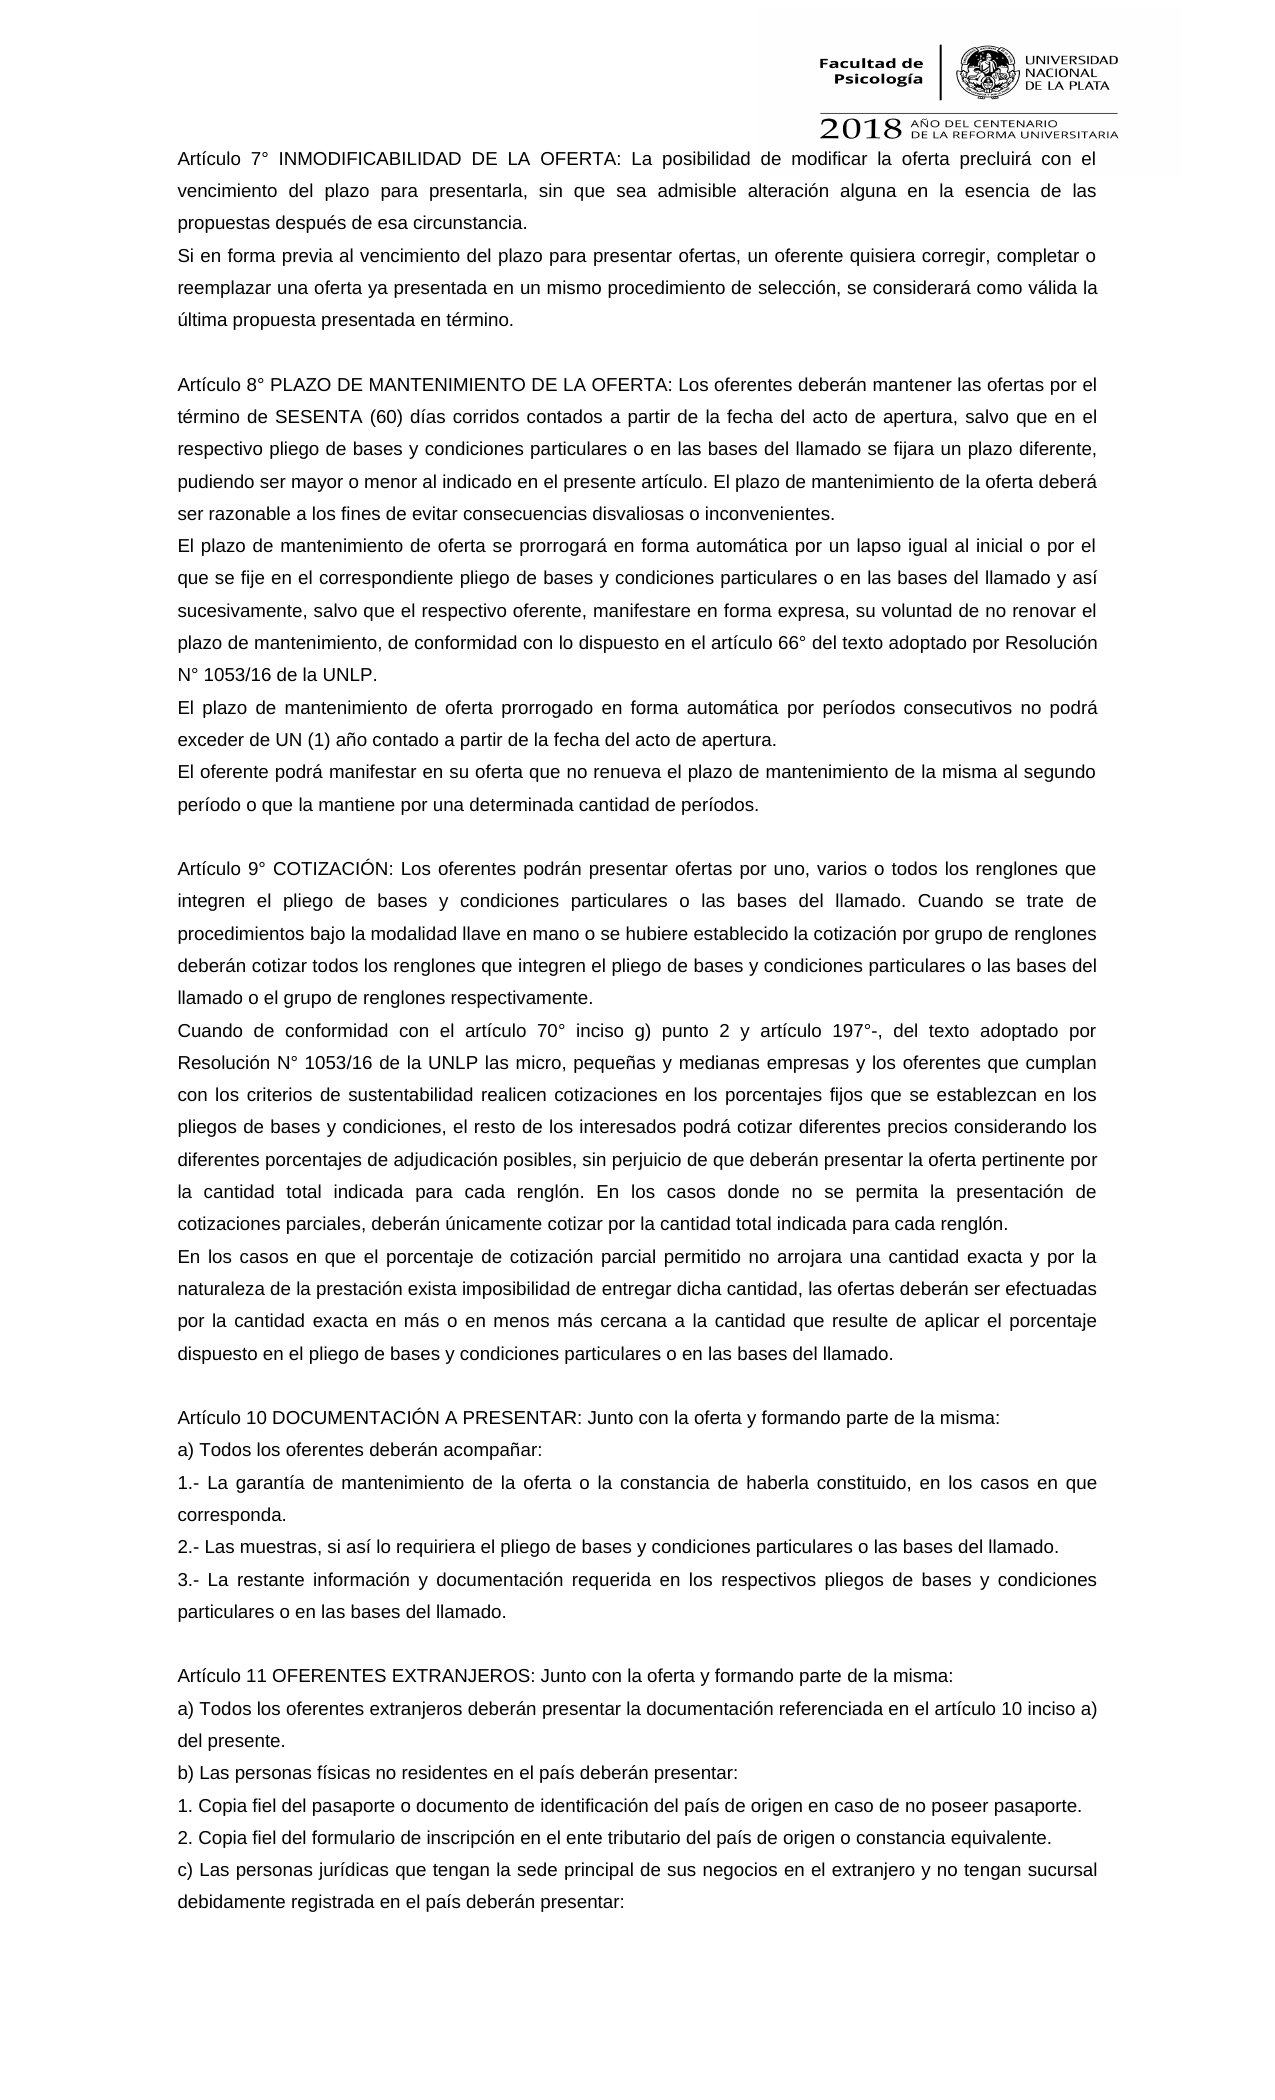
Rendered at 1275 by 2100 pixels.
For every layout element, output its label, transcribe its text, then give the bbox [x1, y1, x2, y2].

text El oferente podrá manifestar en su oferta que no renueva el plazo de mantenimiento de la misma al segundo período o que la mantiene por una determinada cantidad de períodos. [177, 761, 1098, 815]
text Artículo 11 OFERENTES EXTRANJEROS: Junto con la oferta y formando parte de la misma: [177, 1665, 1098, 1687]
text a) Todos los oferentes deberán acompañar: [177, 1439, 1098, 1461]
text Cuando de conformidad con el artículo 70° inciso g) punto 2 y artículo 197°-, del texto adoptado por Resolución N° 1053/16 de la UNLP las micro, pequeñas y medianas empresas y los oferentes que cumplan con los criterios de sustentabilidad realicen cotizaciones en los porcentajes fijos que se establezcan en los pliegos de bases y condiciones, el resto de los interesados podrá cotizar diferentes precios considerando los diferentes porcentajes de adjudicación posibles, sin perjuicio de que deberán presentar la oferta pertinente por la cantidad total indicada para cada renglón. En los casos donde no se permita la presentación de cotizaciones parciales, deberán únicamente cotizar por la cantidad total indicada para cada renglón. [177, 1019, 1098, 1235]
text a) Todos los oferentes extranjeros deberán presentar la documentación referenciada en el artículo 10 inciso a) del presente. [177, 1698, 1098, 1751]
text En los casos en que el porcentaje de cotización parcial permitido no arrojara una cantidad exacta y por la naturaleza de la prestación exista imposibilidad de entregar dicha cantidad, las ofertas deberán ser efectuadas por la cantidad exacta en más o en menos más cercana a la cantidad que resulte de aplicar el porcentaje dispuesto en el pliego de bases y condiciones particulares o en las bases del llamado. [177, 1246, 1098, 1364]
text 1. Copia fiel del pasaporte o documento de identificación del país de origen en caso de no poseer pasaporte. [177, 1794, 1098, 1816]
text Artículo 10 DOCUMENTACIÓN A PRESENTAR: Junto con la oferta y formando parte de la misma: [177, 1407, 1098, 1428]
text El plazo de mantenimiento de oferta se prorrogará en forma automática por un lapso igual al inicial o por el que se fije en el correspondiente pliego de bases y condiciones particulares o en las bases del llamado y así sucesivamente, salvo que el respectivo oferente, manifestare en forma expresa, su voluntad de no renovar el plazo de mantenimiento, de conformidad con lo dispuesto en el artículo 66° del texto adoptado por Resolución N° 1053/16 de la UNLP. [177, 535, 1098, 686]
text c) Las personas jurídicas que tengan la sede principal de sus negocios en el extranjero y no tengan sucursal debidamente registrada en el país deberán presentar: [177, 1859, 1098, 1913]
text Si en forma previa al vencimiento del plazo para presentar ofertas, un oferente quisiera corregir, completar o reemplazar una oferta ya presentada en un mismo procedimiento de selección, se considerará como válida la última propuesta presentada en término. [177, 244, 1098, 331]
text Artículo 7° INMODIFICABILIDAD DE LA OFERTA: La posibilidad de modificar la oferta precluirá con el vencimiento del plazo para presentarla, sin que sea admisible alteración alguna en la esencia de las propuestas después de esa circunstancia. [177, 148, 1098, 234]
text El plazo de mantenimiento de oferta prorrogado en forma automática por períodos consecutivos no podrá exceder de UN (1) año contado a partir de la fecha del acto de apertura. [177, 697, 1098, 750]
text 2. Copia fiel del formulario de inscripción en el ente tributario del país de origen o constancia equivalente. [177, 1827, 1098, 1848]
text 1.- La garantía de mantenimiento de la oferta o la constancia de haberla constituido, en los casos en que corresponda. [177, 1472, 1098, 1525]
picture [756, 7, 1182, 176]
text b) Las personas físicas no residentes en el país deberán presentar: [177, 1762, 1098, 1784]
text 3.- La restante información y documentación requerida en los respectivos pliegos de bases y condiciones particulares o en las bases del llamado. [177, 1568, 1098, 1622]
text Artículo 8° PLAZO DE MANTENIMIENTO DE LA OFERTA: Los oferentes deberán mantener las ofertas por el término de SESENTA (60) días corridos contados a partir de la fecha del acto de apertura, salvo que en el respectivo pliego de bases y condiciones particulares o en las bases del llamado se fijara un plazo diferente, pudiendo ser mayor o menor al indicado en el presente artículo. El plazo de mantenimiento de la oferta deberá ser razonable a los fines de evitar consecuencias disvaliosas o inconvenientes. [177, 374, 1098, 524]
text Artículo 9° COTIZACIÓN: Los oferentes podrán presentar ofertas por uno, varios o todos los renglones que integren el pliego de bases y condiciones particulares o las bases del llamado. Cuando se trate de procedimientos bajo la modalidad llave en mano o se hubiere establecido la cotización por grupo de renglones deberán cotizar todos los renglones que integren el pliego de bases y condiciones particulares o las bases del llamado o el grupo de renglones respectivamente. [177, 858, 1098, 1009]
text 2.- Las muestras, si así lo requiriera el pliego de bases y condiciones particulares o las bases del llamado. [177, 1536, 1098, 1558]
